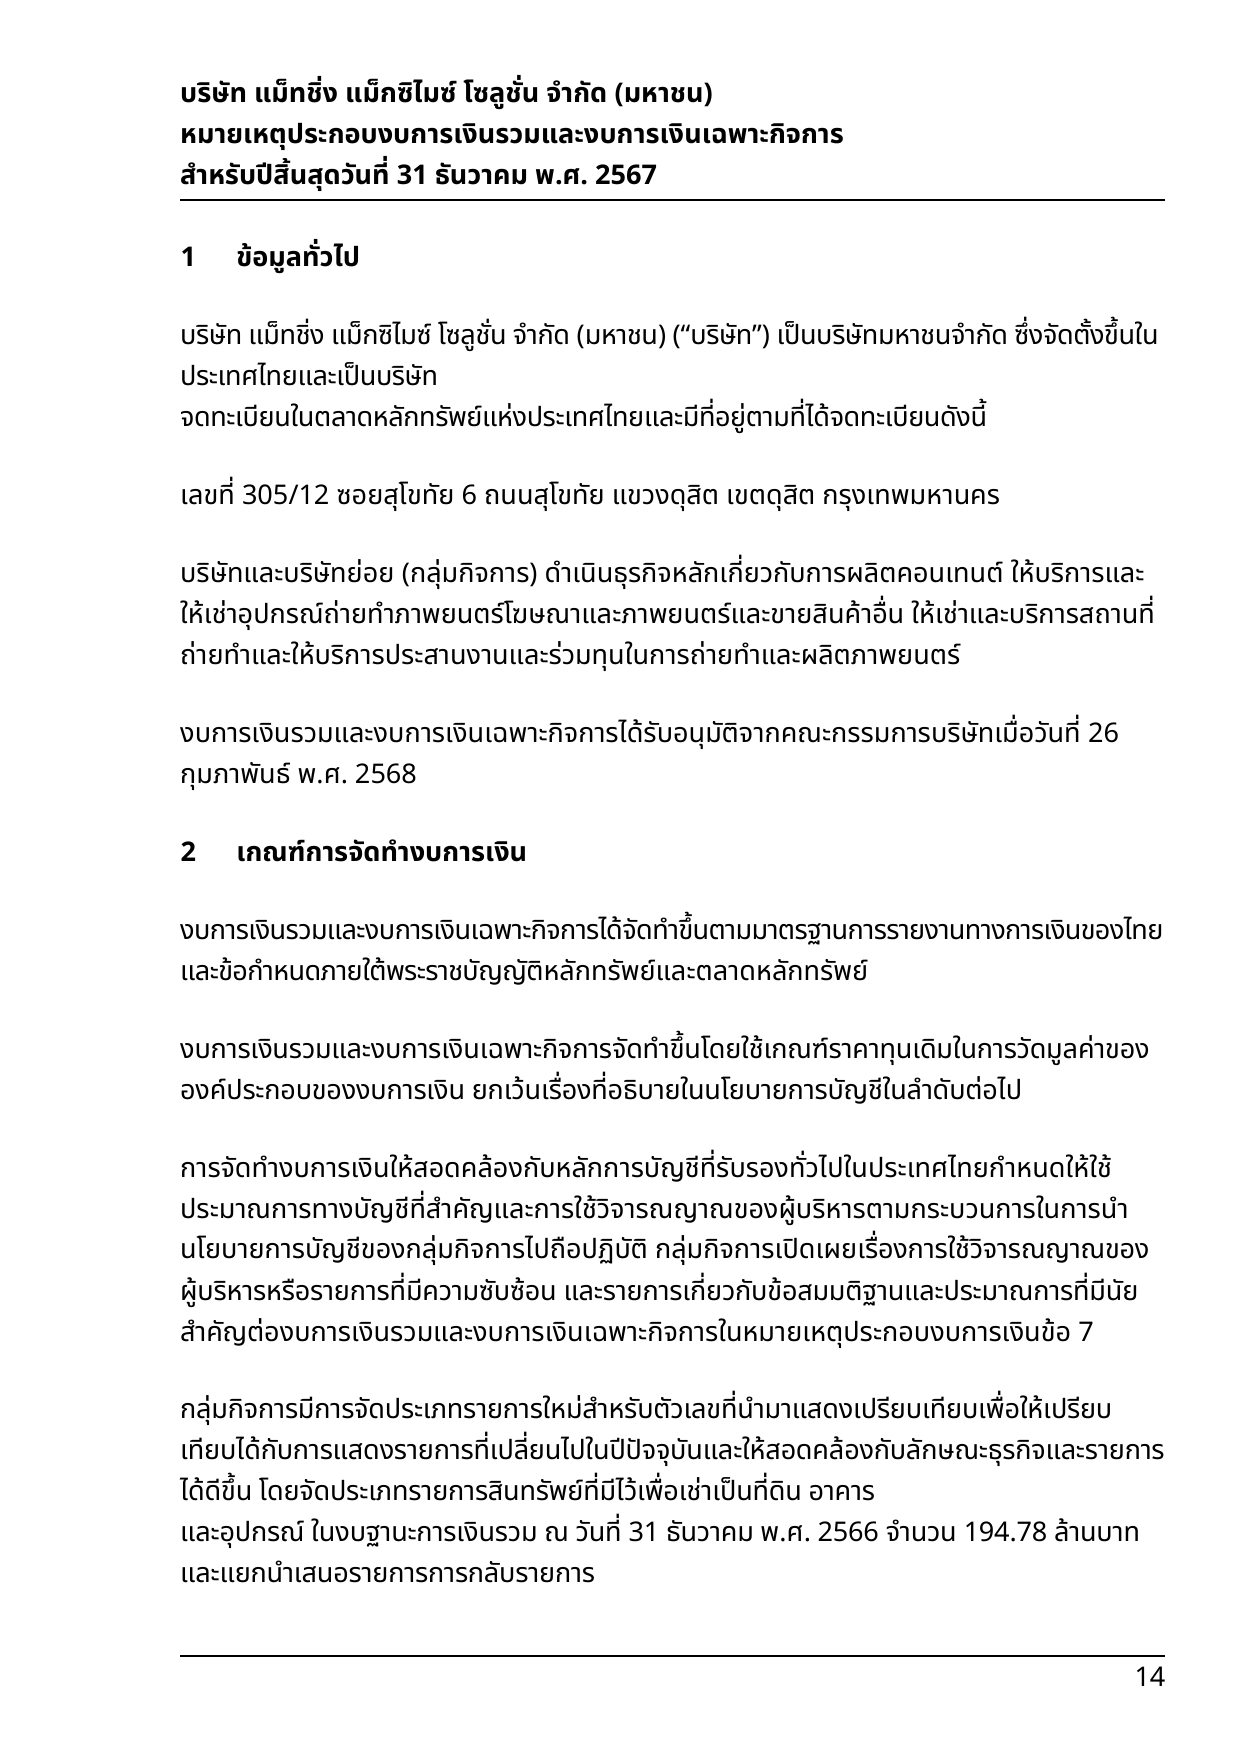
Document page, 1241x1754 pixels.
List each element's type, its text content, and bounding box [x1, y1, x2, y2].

text การจัดทำงบการเงินให้สอดคล้องกับหลักการบัญชีที่รับรองทั่วไปในประเทศไทยกำหนดให้ใช้ประมาณการทางบัญชีที่สำคัญและการใช้วิจารณญาณของผู้บริหารตามกระบวนการในการนำนโยบายการบัญชีของกลุ่มกิจการไปถือปฏิบัติ กลุ่มกิจการเปิดเผยเรื่องการใช้วิจารณญาณของผู้บริหารหรือรายการที่มีความซับซ้อน และรายการเกี่ยวกับข้อสมมติฐานและประมาณการที่มีนัยสำคัญต่องบการเงินรวมและงบการเงินเฉพาะกิจการในหมายเหตุประกอบงบการเงินข้อ 7 [180, 1148, 1165, 1353]
text งบการเงินรวมและงบการเงินเฉพาะกิจการได้จัดทำขึ้นตามมาตรฐานการรายงานทางการเงินของไทยและข้อกำหนดภายใต้พระราชบัญญัติหลักทรัพย์และตลาดหลักทรัพย์ [180, 911, 1165, 993]
text งบการเงินรวมและงบการเงินเฉพาะกิจการจัดทำขึ้นโดยใช้เกณฑ์ราคาทุนเดิมในการวัดมูลค่าขององค์ประกอบของงบการเงิน ยกเว้นเรื่องที่อธิบายในนโยบายการบัญชีในลำดับต่อไป [180, 1029, 1165, 1111]
text เลขที่ 305/12 ซอยสุโขทัย 6 ถนนสุโขทัย แขวงดุสิต เขตดุสิต กรุงเทพมหานคร [180, 476, 1165, 517]
text บริษัท แม็ทชิ่ง แม็กซิไมซ์ โซลูชั่น จำกัด (มหาชน) (“บริษัท”) เป็นบริษัทมหาชนจำกัด ซึ่งจัดตั้งขึ้นในประเทศไทยและเป็นบริษัท จดทะเบียนในตลาดหลักทรัพย์แห่งประเทศไทยและมีที่อยู่ตามที่ได้จดทะเบียนดังนี้ [180, 316, 1165, 439]
text บริษัทและบริษัทย่อย (กลุ่มกิจการ) ดำเนินธุรกิจหลักเกี่ยวกับการผลิตคอนเทนต์ ให้บริการและให้เช่าอุปกรณ์ถ่ายทำภาพยนตร์โฆษณาและภาพยนตร์และขายสินค้าอื่น ให้เช่าและบริการสถานที่ถ่ายทำและให้บริการประสานงานและร่วมทุนในการถ่ายทำและผลิตภาพยนตร์ [180, 554, 1165, 677]
text งบการเงินรวมและงบการเงินเฉพาะกิจการได้รับอนุมัติจากคณะกรรมการบริษัทเมื่อวันที่ 26 กุมภาพันธ์ พ.ศ. 2568 [180, 714, 1165, 796]
table_header 1 ข้อมูลทั่วไป [180, 238, 1165, 279]
table_header 2 เกณฑ์การจัดทำงบการเงิน [180, 833, 1165, 874]
text กลุ่มกิจการมีการจัดประเภทรายการใหม่สำหรับตัวเลขที่นำมาแสดงเปรียบเทียบเพื่อให้เปรียบเทียบได้กับการแสดงรายการที่เปลี่ยนไปในปีปัจจุบันและให้สอดคล้องกับลักษณะธุรกิจและรายการได้ดีขึ้น โดยจัดประเภทรายการสินทรัพย์ที่มีไว้เพื่อเช่าเป็นที่ดิน อาคาร และอุปกรณ์ ในงบฐานะการเงินรวม ณ วันที่ 31 ธันวาคม พ.ศ. 2566 จำนวน 194.78 ล้านบาท และแยกนำเสนอรายการการกลับรายการ [180, 1390, 1165, 1595]
